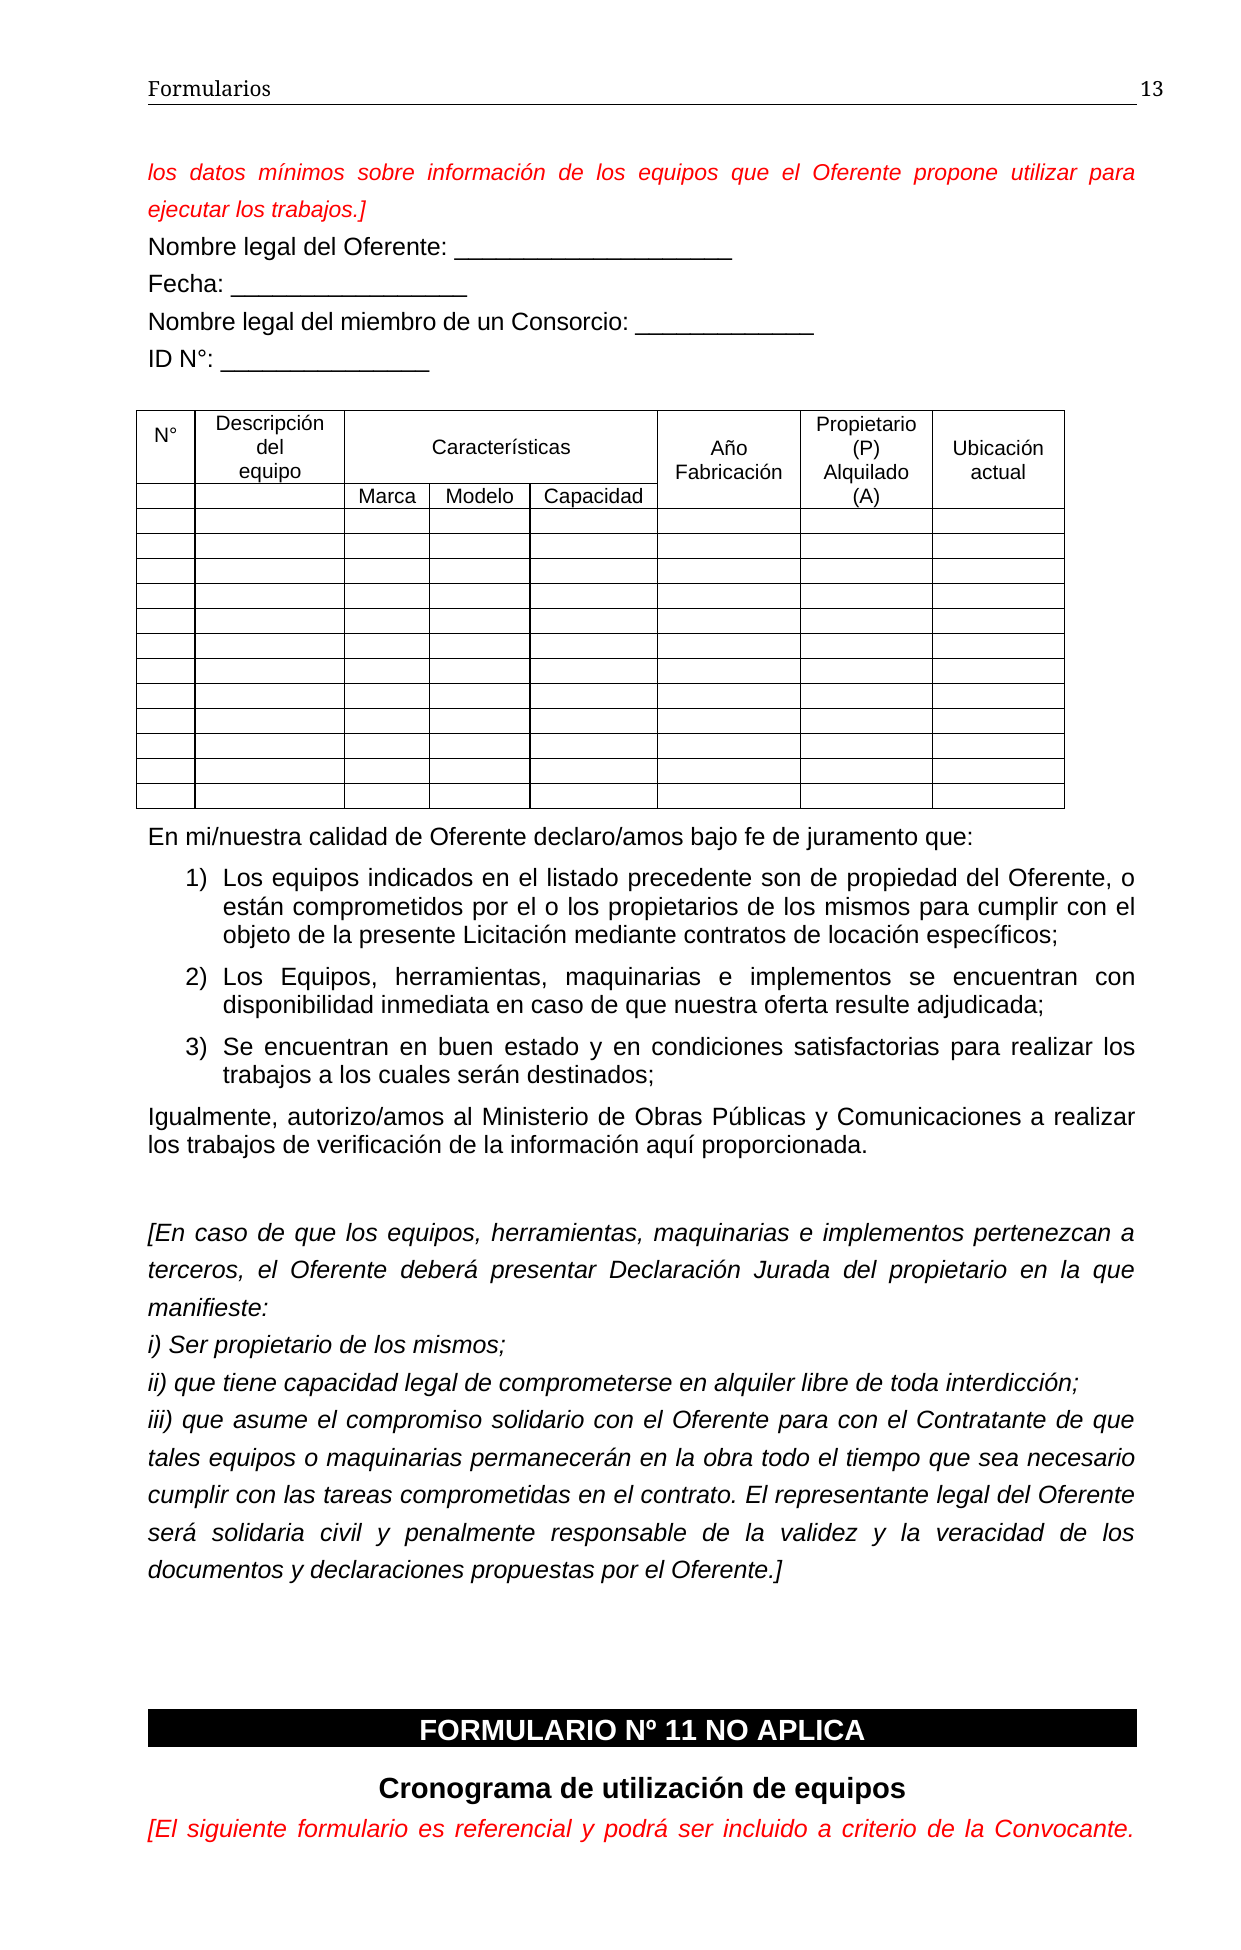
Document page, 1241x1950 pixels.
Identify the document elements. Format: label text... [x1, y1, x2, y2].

table_cell Capacidad [531, 484, 657, 508]
table_cell [137, 734, 194, 758]
table_header Ubicación actual [933, 411, 1064, 508]
table_header Propietario (P) Alquilado (A) [801, 411, 932, 508]
table_cell [430, 684, 529, 708]
table_cell [196, 734, 344, 758]
text Igualmente, autorizo/amos al Ministerio de Obras Públicas y Comunicaciones a realizar los trabajos de verificación de la información aquí proporcionada. [148, 1102, 1137, 1159]
table_cell [658, 509, 800, 533]
table_cell [345, 709, 429, 733]
table_cell [933, 609, 1064, 633]
text iii) que asume el compromiso solidario con el Oferente para con el Contratante de que tales equipos o maquinarias permanecerán en la obra todo el tiempo que sea necesario cumplir con las tareas comprometidas en el contrato. El representante legal del Oferente será solidaria civil y penalmente responsable de la validez y la veracidad de los documentos y declaraciones propuestas por el Oferente.] [148, 1397, 1137, 1584]
text Nombre legal del miembro de un Consorcio: _____________ [148, 298, 1120, 335]
table_header Descripción del equipo [196, 411, 344, 483]
table_cell [430, 734, 529, 758]
table_cell [430, 784, 529, 808]
table_cell [658, 534, 800, 558]
table_cell Modelo [430, 484, 529, 508]
table_cell [345, 584, 429, 608]
text Nombre legal del Oferente: ____________________ [148, 223, 1120, 260]
table_cell [196, 484, 344, 508]
table_cell [658, 709, 800, 733]
text i) Ser propietario de los mismos; [148, 1322, 1137, 1359]
table_cell [801, 509, 932, 533]
table_cell [933, 659, 1064, 683]
table_cell [801, 609, 932, 633]
table_cell [933, 559, 1064, 583]
list Los Equipos, herramientas, maquinarias e implementos se encuentran con disponibilidad inmediata en caso de que nuestra oferta resulte adjudicada; [185, 962, 1137, 1019]
table_cell [801, 634, 932, 658]
table_header Año Fabricación [658, 411, 800, 508]
table_cell [658, 684, 800, 708]
table_cell [658, 584, 800, 608]
table_cell [531, 684, 657, 708]
table_cell [345, 759, 429, 783]
table_cell [801, 659, 932, 683]
table_cell [196, 759, 344, 783]
table_cell [345, 784, 429, 808]
table_cell [196, 709, 344, 733]
table_cell [345, 634, 429, 658]
table_cell [137, 634, 194, 658]
table_cell [196, 584, 344, 608]
table_header N° [137, 411, 194, 483]
table_cell [430, 759, 529, 783]
table_cell [658, 609, 800, 633]
table_cell [531, 534, 657, 558]
text Fecha: _________________ [148, 260, 1120, 298]
table_cell [137, 709, 194, 733]
table_cell [345, 659, 429, 683]
table_cell [137, 509, 194, 533]
table_cell [933, 634, 1064, 658]
table_cell [430, 634, 529, 658]
table_cell [137, 484, 194, 508]
table_cell [658, 659, 800, 683]
text [En caso de que los equipos, herramientas, maquinarias e implementos pertenezcan a terceros, el Oferente deberá presentar Declaración Jurada del propietario en la que manifieste: [148, 1209, 1137, 1322]
subtitle FORMULARIO Nº 11 NO APLICA [148, 1709, 1137, 1747]
table_cell [345, 684, 429, 708]
table_cell [345, 559, 429, 583]
table_cell [430, 609, 529, 633]
table_cell [531, 784, 657, 808]
text ID N°: _______________ [148, 335, 1120, 373]
table_cell [137, 784, 194, 808]
table_cell [933, 759, 1064, 783]
table_cell [196, 534, 344, 558]
table_cell [345, 734, 429, 758]
table_cell Marca [345, 484, 429, 508]
table_cell [658, 784, 800, 808]
list Los equipos indicados en el listado precedente son de propiedad del Oferente, o están comprometidos por el o los propietarios de los mismos para cumplir con el objeto de la presente Licitación mediante contratos de locación específicos; [185, 863, 1137, 949]
table_cell [801, 784, 932, 808]
table_cell [933, 684, 1064, 708]
table_cell [430, 559, 529, 583]
table_cell [801, 534, 932, 558]
table_cell [531, 734, 657, 758]
table_cell [196, 659, 344, 683]
table_cell [933, 534, 1064, 558]
table_cell [137, 534, 194, 558]
table_cell [196, 784, 344, 808]
table_cell [137, 584, 194, 608]
table_cell [531, 559, 657, 583]
table_cell [801, 559, 932, 583]
table_cell [345, 609, 429, 633]
table_cell [137, 609, 194, 633]
table_cell [430, 509, 529, 533]
table_cell [531, 609, 657, 633]
text En mi/nuestra calidad de Oferente declaro/amos bajo fe de juramento que: [148, 822, 1137, 850]
table_cell [658, 634, 800, 658]
table_cell [137, 559, 194, 583]
table_cell [430, 534, 529, 558]
table_cell [531, 659, 657, 683]
table_cell [137, 659, 194, 683]
table_cell [531, 634, 657, 658]
table_cell [933, 734, 1064, 758]
table_cell [345, 509, 429, 533]
table_cell [531, 509, 657, 533]
table_cell [196, 634, 344, 658]
table_cell [658, 734, 800, 758]
table_cell [801, 709, 932, 733]
table_cell [196, 684, 344, 708]
table_cell [531, 584, 657, 608]
table_cell [430, 659, 529, 683]
table_cell [196, 509, 344, 533]
table_cell [430, 584, 529, 608]
table_cell [531, 709, 657, 733]
table_cell [137, 759, 194, 783]
table_cell [430, 709, 529, 733]
text ii) que tiene capacidad legal de comprometerse en alquiler libre de toda interdicción; [148, 1359, 1137, 1397]
subtitle Cronograma de utilización de equipos [148, 1767, 1137, 1805]
table_cell [345, 534, 429, 558]
table_cell [137, 684, 194, 708]
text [148, 1805, 1137, 1842]
table_cell [801, 759, 932, 783]
table_cell [933, 784, 1064, 808]
table_cell [658, 559, 800, 583]
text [148, 148, 1137, 223]
table_cell [196, 559, 344, 583]
table_cell [196, 609, 344, 633]
table_header Características [345, 411, 657, 483]
list Se encuentran en buen estado y en condiciones satisfactorias para realizar los trabajos a los cuales serán destinados; [185, 1032, 1137, 1089]
table_cell [933, 509, 1064, 533]
table_cell [933, 709, 1064, 733]
table_cell [801, 684, 932, 708]
table_cell [658, 759, 800, 783]
table_cell [933, 584, 1064, 608]
table_cell [801, 734, 932, 758]
table_cell [801, 584, 932, 608]
table_cell [531, 759, 657, 783]
